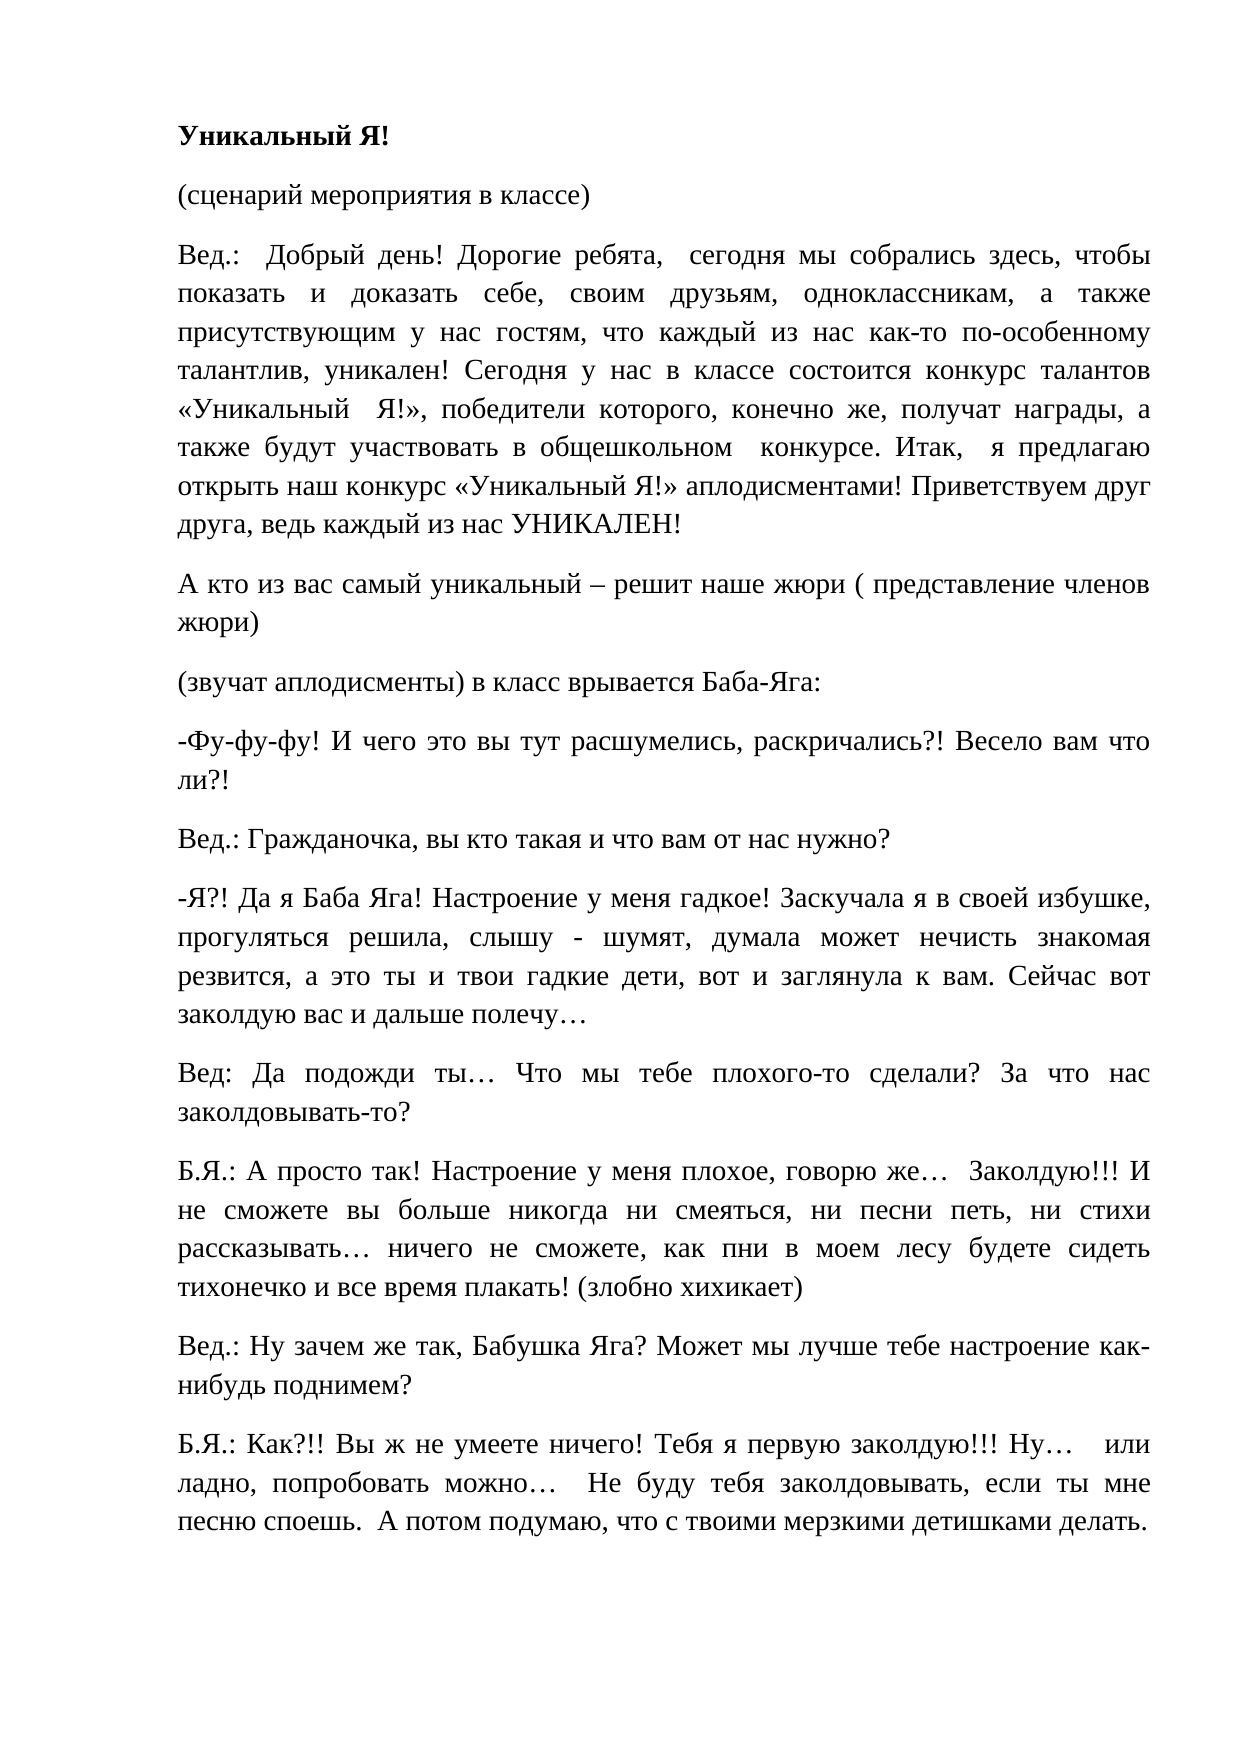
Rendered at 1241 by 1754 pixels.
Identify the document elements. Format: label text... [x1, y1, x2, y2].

text -Я?! Да я Баба Яга! Настроение у меня гадкое! Заскучала я в своей избушке, прогуляться решила, слышу - шумят, думала может нечисть знакомая резвится, а это ты и твои гадкие дети, вот и заглянула к вам. Сейчас вот заколдую вас и дальше полечу… [177, 881, 1152, 1030]
text Б.Я.: А просто так! Настроение у меня плохое, говорю же… Заколдую!!! И не сможете вы больше никогда ни смеяться, ни песни петь, ни стихи рассказывать… ничего не сможете, как пни в моем лесу будете сидеть тихонечко и все время плакать! (злобно хихикает) [177, 1153, 1152, 1303]
text -Фу-фу-фу! И чего это вы тут расшумелись, раскричались?! Весело вам что ли?! [177, 723, 1152, 795]
text (звучат аплодисменты) в класс врывается Баба-Яга: [177, 664, 1152, 697]
text Вед.: Ну зачем же так, Бабушка Яга? Может мы лучше тебе настроение как-нибудь поднимем? [177, 1328, 1152, 1401]
text (сценарий мероприятия в классе) [177, 177, 1152, 211]
text Вед: Да подожди ты… Что мы тебе плохого-то сделали? За что нас заколдовывать-то? [177, 1056, 1152, 1128]
text Б.Я.: Как?!! Вы ж не умеете ничего! Тебя я первую заколдую!!! Ну… или ладно, попробовать можно… Не буду тебя заколдовывать, если ты мне песню споешь. А потом подумаю, что с твоими мерзкими детишками делать. [177, 1426, 1152, 1537]
text А кто из вас самый уникальный – решит наше жюри ( представление членов жюри) [177, 566, 1152, 638]
text Вед.: Гражданочка, вы кто такая и что вам от нас нужно? [177, 821, 1152, 855]
text Уникальный Я! [177, 118, 1152, 152]
text Вед.: Добрый день! Дорогие ребята, сегодня мы собрались здесь, чтобы показать и доказать себе, своим друзьям, одноклассникам, а также присутствующим у нас гостям, что каждый из нас как-то по-особенному талантлив, уникален! Сегодня у нас в классе состоится конкурс талантов «Уникальный Я!», победители которого, конечно же, получат награды, а также будут участвовать в общешкольном конкурсе. Итак, я предлагаю открыть наш конкурс «Уникальный Я!» аплодисментами! Приветствуем друг друга, ведь каждый из нас УНИКАЛЕН! [177, 237, 1152, 540]
